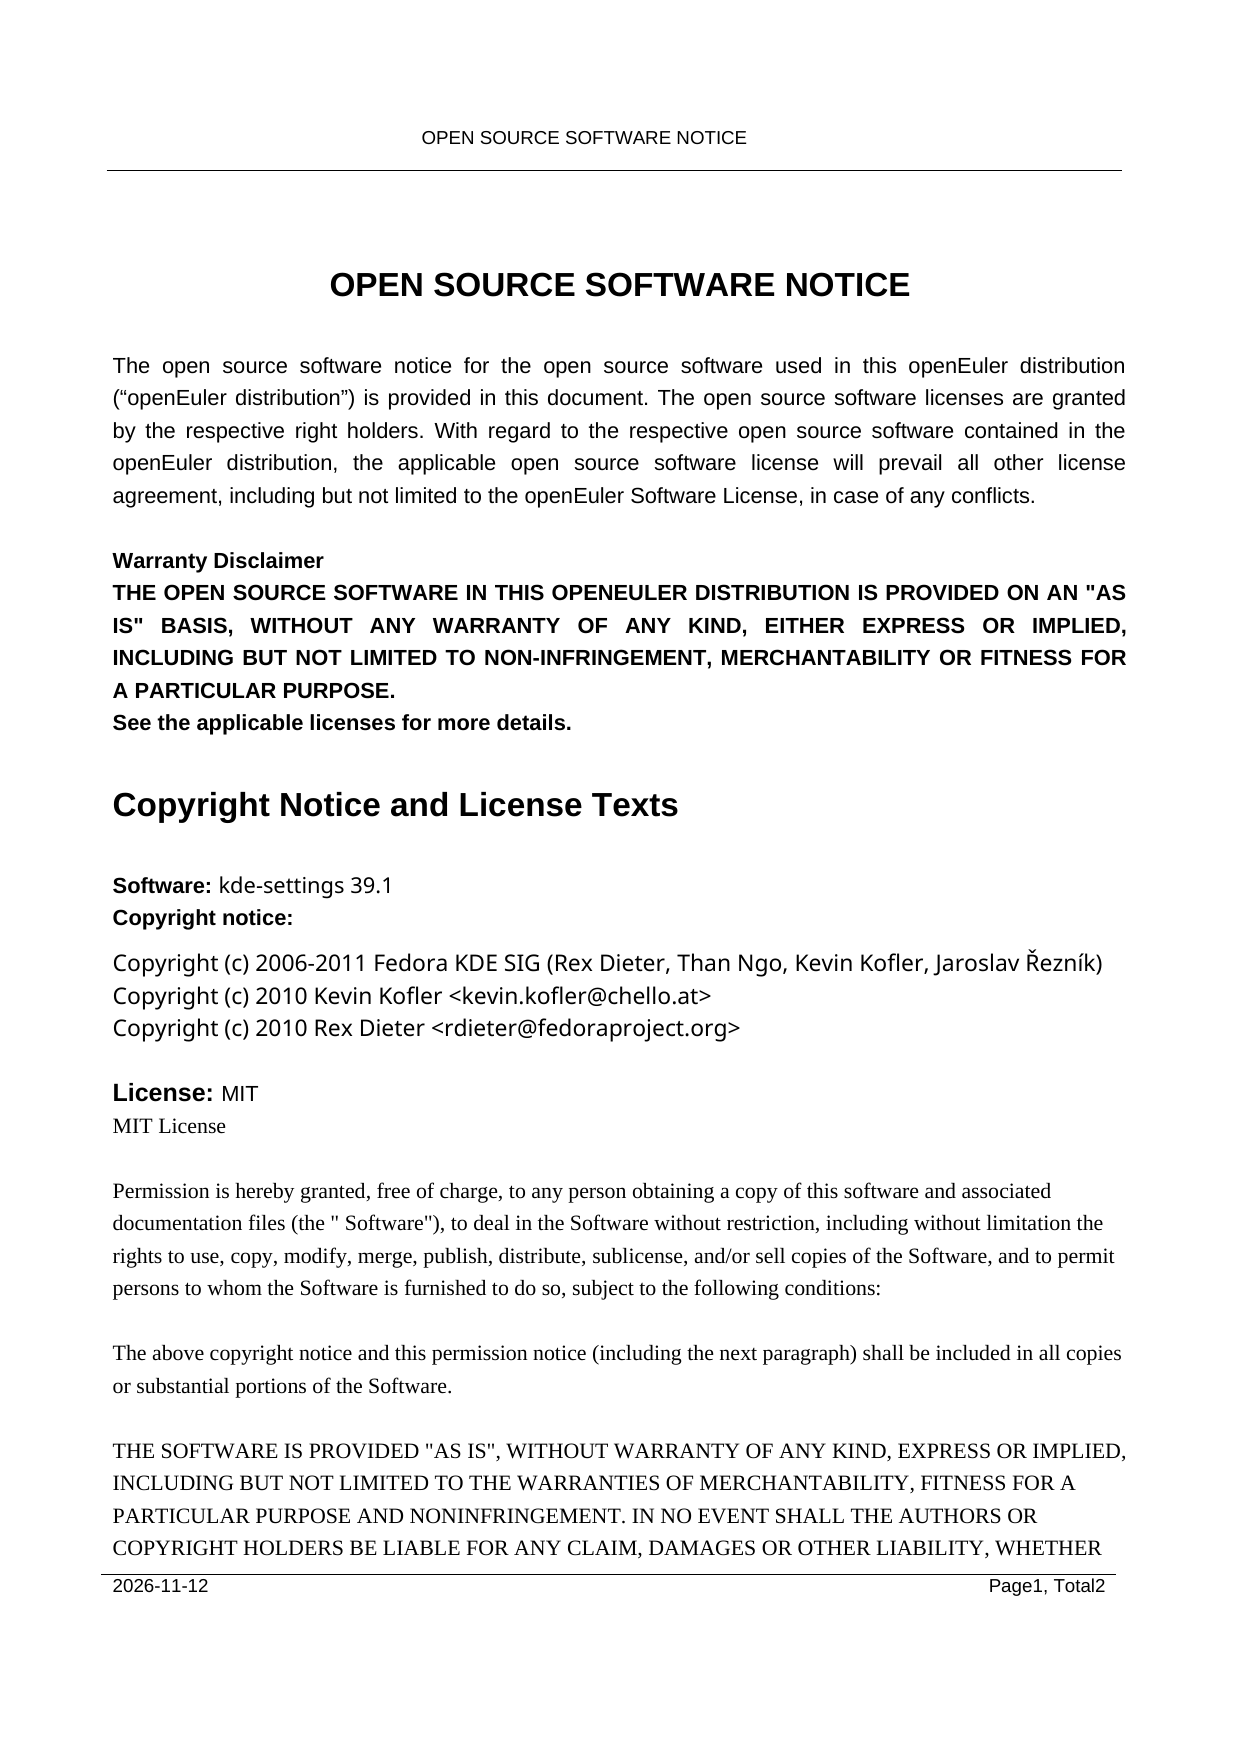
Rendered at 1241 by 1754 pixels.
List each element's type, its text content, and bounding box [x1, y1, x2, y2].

text Warranty Disclaimer [112, 544, 1128, 576]
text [112, 1109, 1128, 1564]
text THE OPEN SOURCE SOFTWARE IN THIS OPENEULER DISTRIBUTION IS PROVIDED ON AN "AS IS" BASIS, WITHOUT ANY WARRANTY OF ANY KIND, EITHER EXPRESS OR IMPLIED, INCLUDING BUT NOT LIMITED TO NON-INFRINGEMENT, MERCHANTABILITY OR FITNESS FOR A PARTICULAR PURPOSE. See the applicable licenses for more details. [112, 576, 1128, 739]
title Software: kde-settings 39.1 [112, 869, 1128, 901]
text The open source software notice for the open source software used in this openEuler distribution (“openEuler distribution”) is provided in this document. The open source software licenses are granted by the respective right holders. With regard to the respective open source software contained in the openEuler distribution, the applicable open source software license will prevail all other license agreement, including but not limited to the openEuler Software License, in case of any conflicts. [112, 349, 1128, 511]
text License: MIT [112, 1077, 1128, 1109]
text OPEN SOURCE SOFTWARE NOTICE [112, 251, 1128, 316]
text Copyright notice: [112, 901, 1128, 934]
text Copyright (c) 2006-2011 Fedora KDE SIG (Rex Dieter, Than Ngo, Kevin Kofler, Jaroslav Řezník) Copyright (c) 2010 Kevin Kofler <kevin.kofler@chello.at> Copyright (c) 2010 Rex Dieter <rdieter@fedoraproject.org> [112, 947, 1128, 1077]
text Copyright Notice and License Texts [112, 771, 1128, 836]
